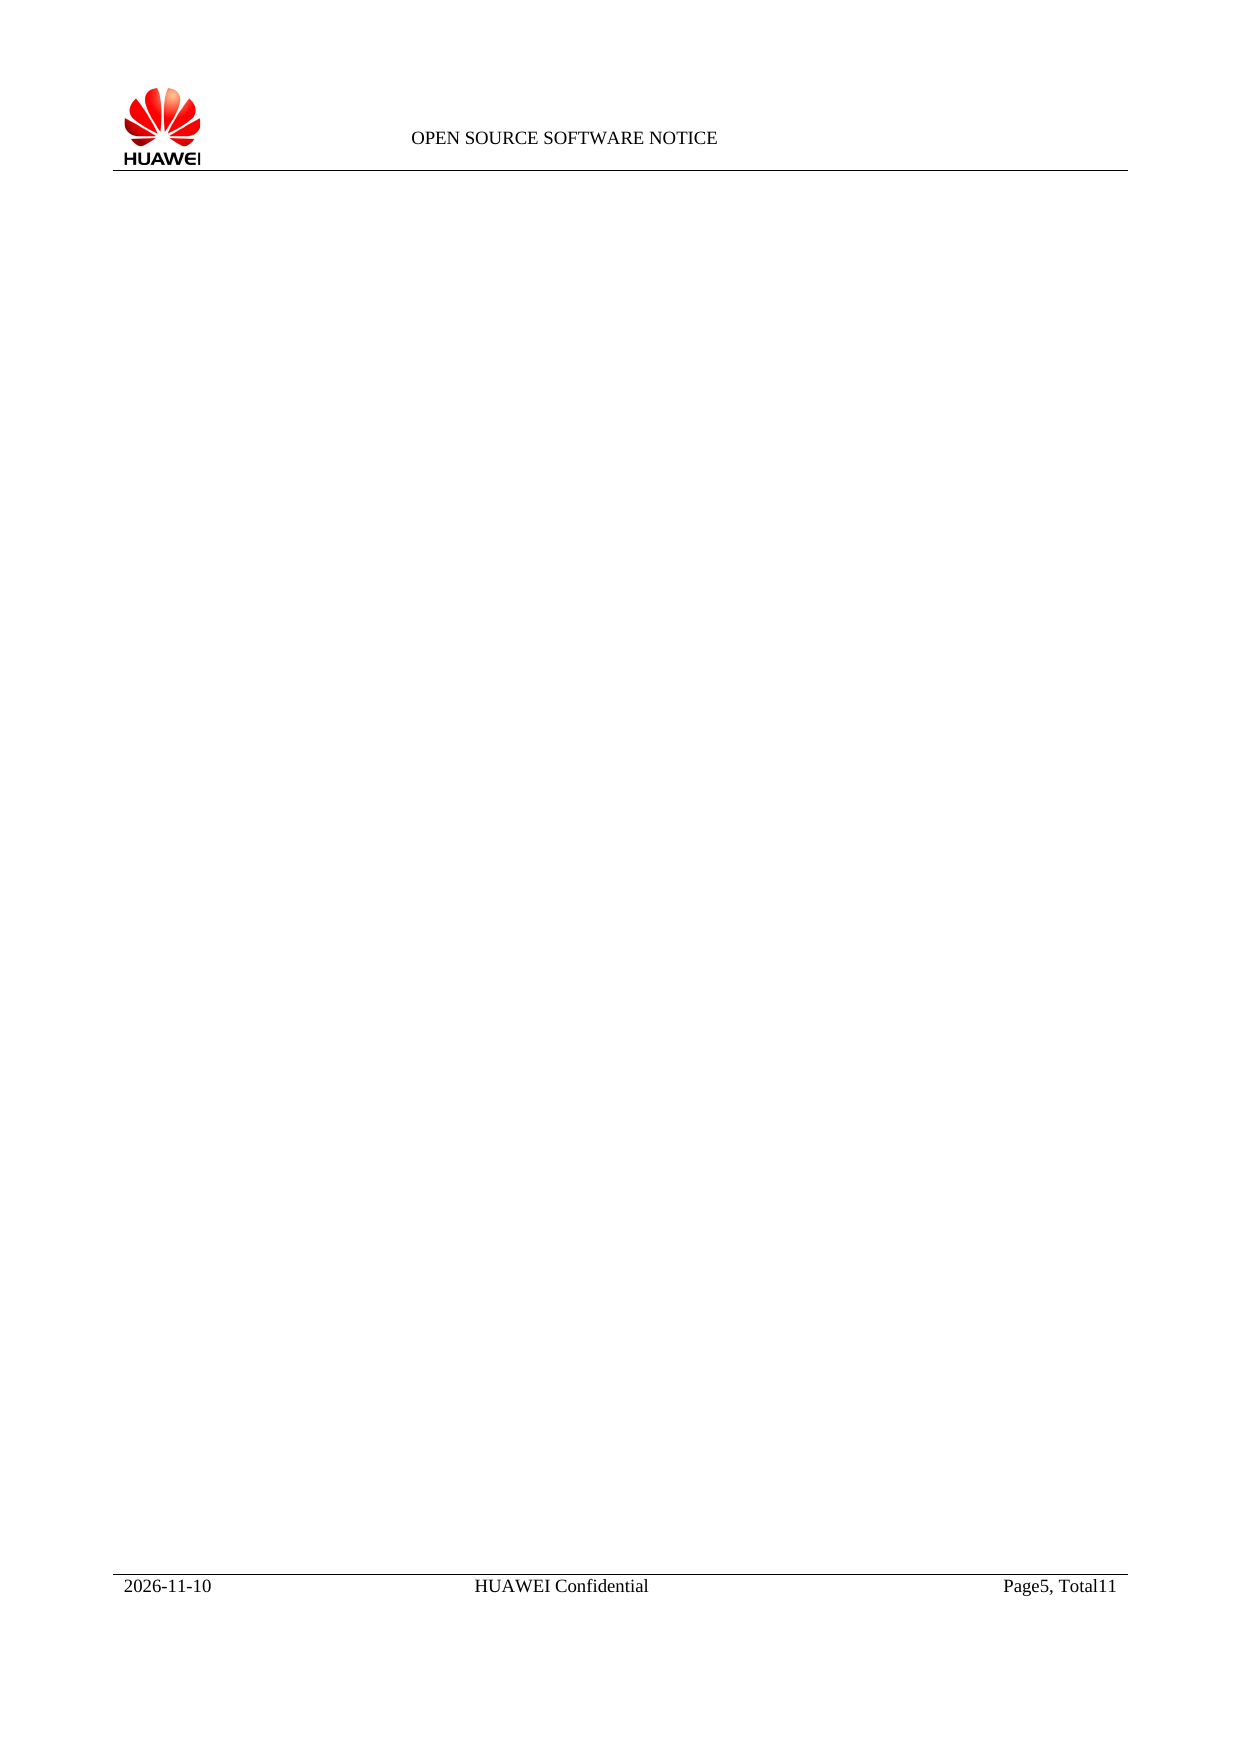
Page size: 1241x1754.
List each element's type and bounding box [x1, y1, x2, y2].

picture [124, 88, 201, 165]
